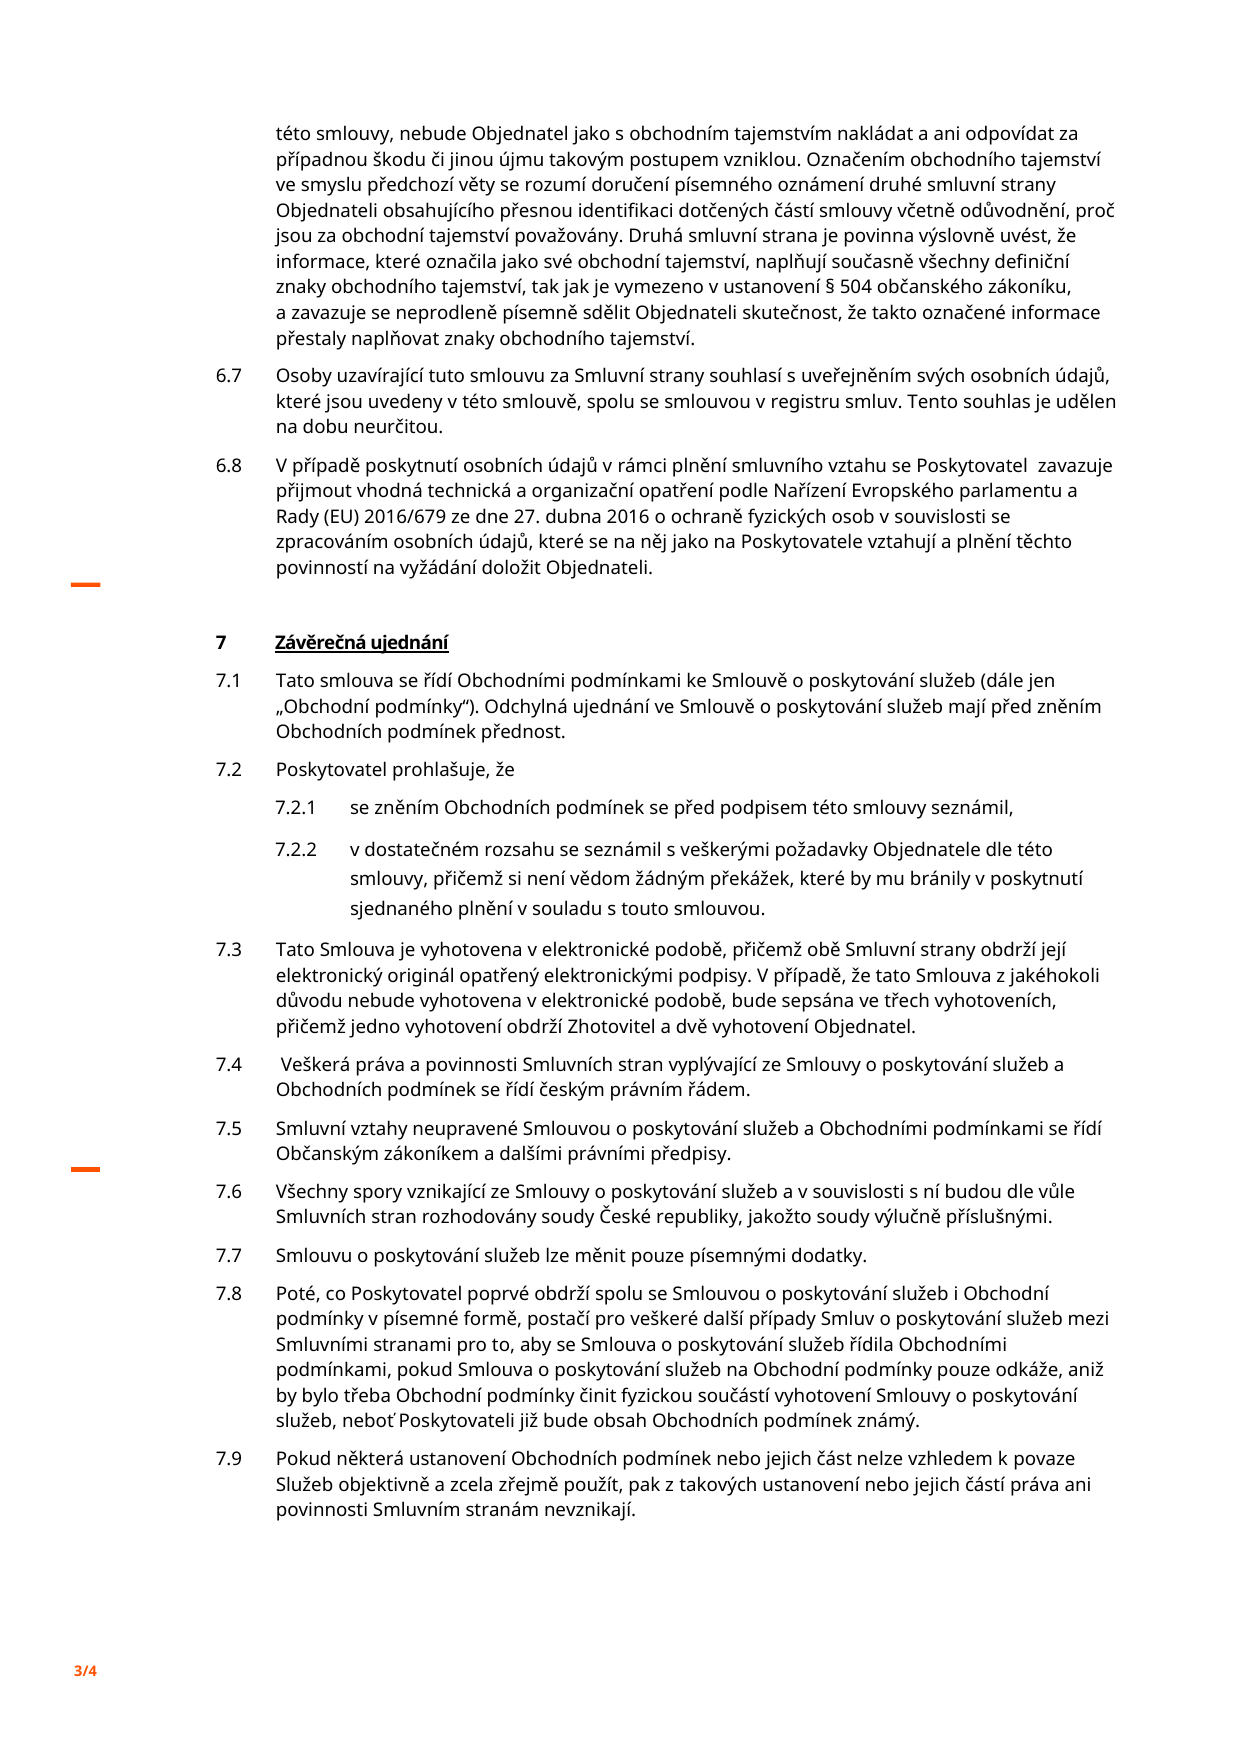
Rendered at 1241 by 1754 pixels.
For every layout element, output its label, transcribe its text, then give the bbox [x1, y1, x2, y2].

subtitle Osoby uzavírající tuto smlouvu za Smluvní strany souhlasí s uveřejněním svých osobních údajů, které jsou uvedeny v této smlouvě, spolu se smlouvou v registru smluv. Tento souhlas je udělen na dobu neurčitou. [216, 363, 1122, 439]
subtitle Závěrečná ujednání [216, 629, 1122, 655]
subtitle Poskytovatel prohlašuje, že [216, 757, 1122, 782]
subtitle se zněním Obchodních podmínek se před podpisem této smlouvy seznámil, [275, 794, 1122, 820]
subtitle Smluvní vztahy neupravené Smlouvou o poskytování služeb a Obchodními podmínkami se řídí Občanským zákoníkem a dalšími právními předpisy. [216, 1115, 1122, 1166]
list Tato Smlouva je vyhotovena v elektronické podobě, přičemž obě Smluvní strany obdrží její elektronický originál opatřený elektronickými podpisy. V případě, že tato Smlouva z jakéhokoli důvodu nebude vyhotovena v elektronické podobě, bude sepsána ve třech vyhotoveních, přičemž jedno vyhotovení obdrží Zhotovitel a dvě vyhotovení Objednatel. [216, 937, 1122, 1039]
subtitle Pokud některá ustanovení Obchodních podmínek nebo jejich část nelze vzhledem k povaze Služeb objektivně a zcela zřejmě použít, pak z takových ustanovení nebo jejich částí práva ani povinnosti Smluvním stranám nevznikají. [216, 1446, 1122, 1522]
subtitle Poté, co Poskytovatel poprvé obdrží spolu se Smlouvou o poskytování služeb i Obchodní podmínky v písemné formě, postačí pro veškeré další případy Smluv o poskytování služeb mezi Smluvními stranami pro to, aby se Smlouva o poskytování služeb řídila Obchodními podmínkami, pokud Smlouva o poskytování služeb na Obchodní podmínky pouze odkáže, aniž by bylo třeba Obchodní podmínky činit fyzickou součástí vyhotovení Smlouvy o poskytování služeb, neboť Poskytovateli již bude obsah Obchodních podmínek známý. [216, 1280, 1122, 1433]
subtitle v dostatečném rozsahu se seznámil s veškerými požadavky Objednatele dle této smlouvy, přičemž si není vědom žádným překážek, které by mu bránily v poskytnutí sjednaného plnění v souladu s touto smlouvou. [275, 836, 1122, 920]
subtitle Tato smlouva se řídí Obchodními podmínkami ke Smlouvě o poskytování služeb (dále jen „Obchodní podmínky“). Odchylná ujednání ve Smlouvě o poskytování služeb mají před zněním Obchodních podmínek přednost. [216, 667, 1122, 744]
subtitle Všechny spory vznikající ze Smlouvy o poskytování služeb a v souvislosti s ní budou dle vůle Smluvních stran rozhodovány soudy České republiky, jakožto soudy výlučně příslušnými. [216, 1178, 1122, 1229]
subtitle V případě poskytnutí osobních údajů v rámci plnění smluvního vztahu se Poskytovatel zavazuje přijmout vhodná technická a organizační opatření podle Nařízení Evropského parlamentu a Rady (EU) 2016/679 ze dne 27. dubna 2016 o ochraně fyzických osob v souvislosti se zpracováním osobních údajů, které se na něj jako na Poskytovatele vztahují a plnění těchto povinností na vyžádání doložit Objednateli. [216, 452, 1122, 579]
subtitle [216, 121, 1122, 350]
subtitle Veškerá práva a povinnosti Smluvních stran vyplývající ze Smlouvy o poskytování služeb a Obchodních podmínek se řídí českým právním řádem. [216, 1051, 1122, 1102]
subtitle Smlouvu o poskytování služeb lze měnit pouze písemnými dodatky. [216, 1242, 1122, 1267]
